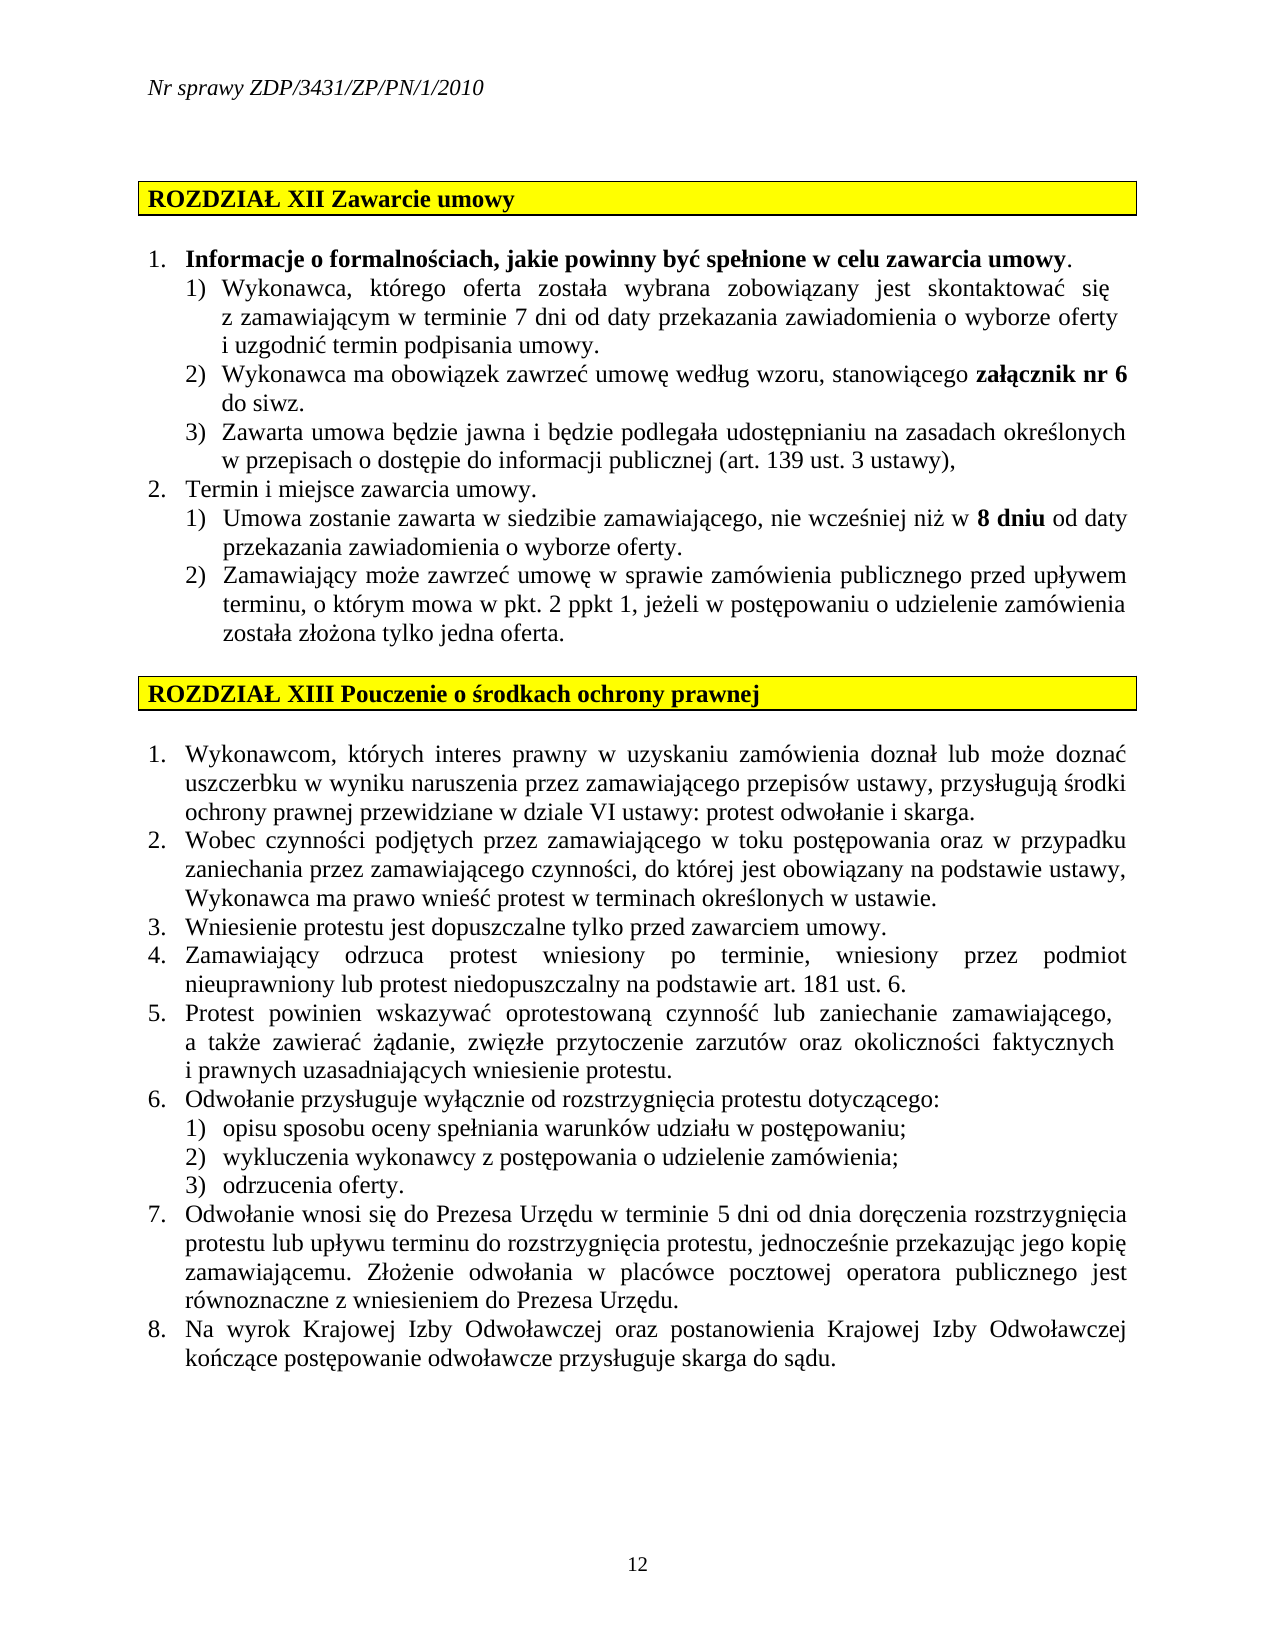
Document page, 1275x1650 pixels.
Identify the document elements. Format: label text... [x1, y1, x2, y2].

list Termin i miejsce zawarcia umowy. [148, 474, 1127, 503]
subtitle ROZDZIAŁ XII Zawarcie umowy [139, 182, 1136, 214]
list Wykonawca ma obowiązek zawrzeć umowę według wzoru, stanowiącego załącznik nr 6 do siwz. [185, 359, 1127, 417]
list Wykonawcom, których interes prawny w uzyskaniu zamówienia doznał lub może doznać uszczerbku w wyniku naruszenia przez zamawiającego przepisów ustawy, przysługują środki ochrony prawnej przewidziane w dziale VI ustawy: protest odwołanie i skarga. [148, 739, 1127, 826]
list wykluczenia wykonawcy z postępowania o udzielenie zamówienia; [185, 1142, 1127, 1171]
list opisu sposobu oceny spełniania warunków udziału w postępowaniu; [185, 1113, 1127, 1142]
list Informacje o formalnościach, jakie powinny być spełnione w celu zawarcia umowy. [148, 244, 1127, 273]
list Protest powinien wskazywać oprotestowaną czynność lub zaniechanie zamawiającego, a także zawierać żądanie, zwięzłe przytoczenie zarzutów oraz okoliczności faktycznych i prawnych uzasadniających wniesienie protestu. [148, 998, 1127, 1084]
list Zawarta umowa będzie jawna i będzie podlegała udostępnianiu na zasadach określonych w przepisach o dostępie do informacji publicznej (art. 139 ust. 3 ustawy), [185, 417, 1127, 474]
list odrzucenia oferty. [185, 1171, 1127, 1199]
list Wobec czynności podjętych przez zamawiającego w toku postępowania oraz w przypadku zaniechania przez zamawiającego czynności, do której jest obowiązany na podstawie ustawy, Wykonawca ma prawo wnieść protest w terminach określonych w ustawie. [148, 826, 1127, 912]
list Wykonawca, którego oferta została wybrana zobowiązany jest skontaktować się z zamawiającym w terminie 7 dni od daty przekazania zawiadomienia o wyborze oferty i uzgodnić termin podpisania umowy. [185, 273, 1127, 359]
list Odwołanie przysługuje wyłącznie od rozstrzygnięcia protestu dotyczącego: [148, 1084, 1127, 1113]
list Umowa zostanie zawarta w siedzibie zamawiającego, nie wcześniej niż w 8 dniu od daty przekazania zawiadomienia o wyborze oferty. [185, 503, 1127, 561]
list Odwołanie wnosi się do Prezesa Urzędu w terminie 5 dni od dnia doręczenia rozstrzygnięcia protestu lub upływu terminu do rozstrzygnięcia protestu, jednocześnie przekazując jego kopię zamawiającemu. Złożenie odwołania w placówce pocztowej operatora publicznego jest równoznaczne z wniesieniem do Prezesa Urzędu. [148, 1199, 1127, 1314]
list Wniesienie protestu jest dopuszczalne tylko przed zawarciem umowy. [148, 912, 1127, 941]
list Zamawiający może zawrzeć umowę w sprawie zamówienia publicznego przed upływem terminu, o którym mowa w pkt. 2 ppkt 1, jeżeli w postępowaniu o udzielenie zamówienia została złożona tylko jedna oferta. [185, 561, 1127, 647]
list Zamawiający odrzuca protest wniesiony po terminie, wniesiony przez podmiot nieuprawniony lub protest niedopuszczalny na podstawie art. 181 ust. 6. [148, 941, 1127, 998]
list Na wyrok Krajowej Izby Odwoławczej oraz postanowienia Krajowej Izby Odwoławczej kończące postępowanie odwoławcze przysługuje skarga do sądu. [148, 1314, 1127, 1372]
subtitle ROZDZIAŁ XIII Pouczenie o środkach ochrony prawnej [139, 677, 1136, 709]
